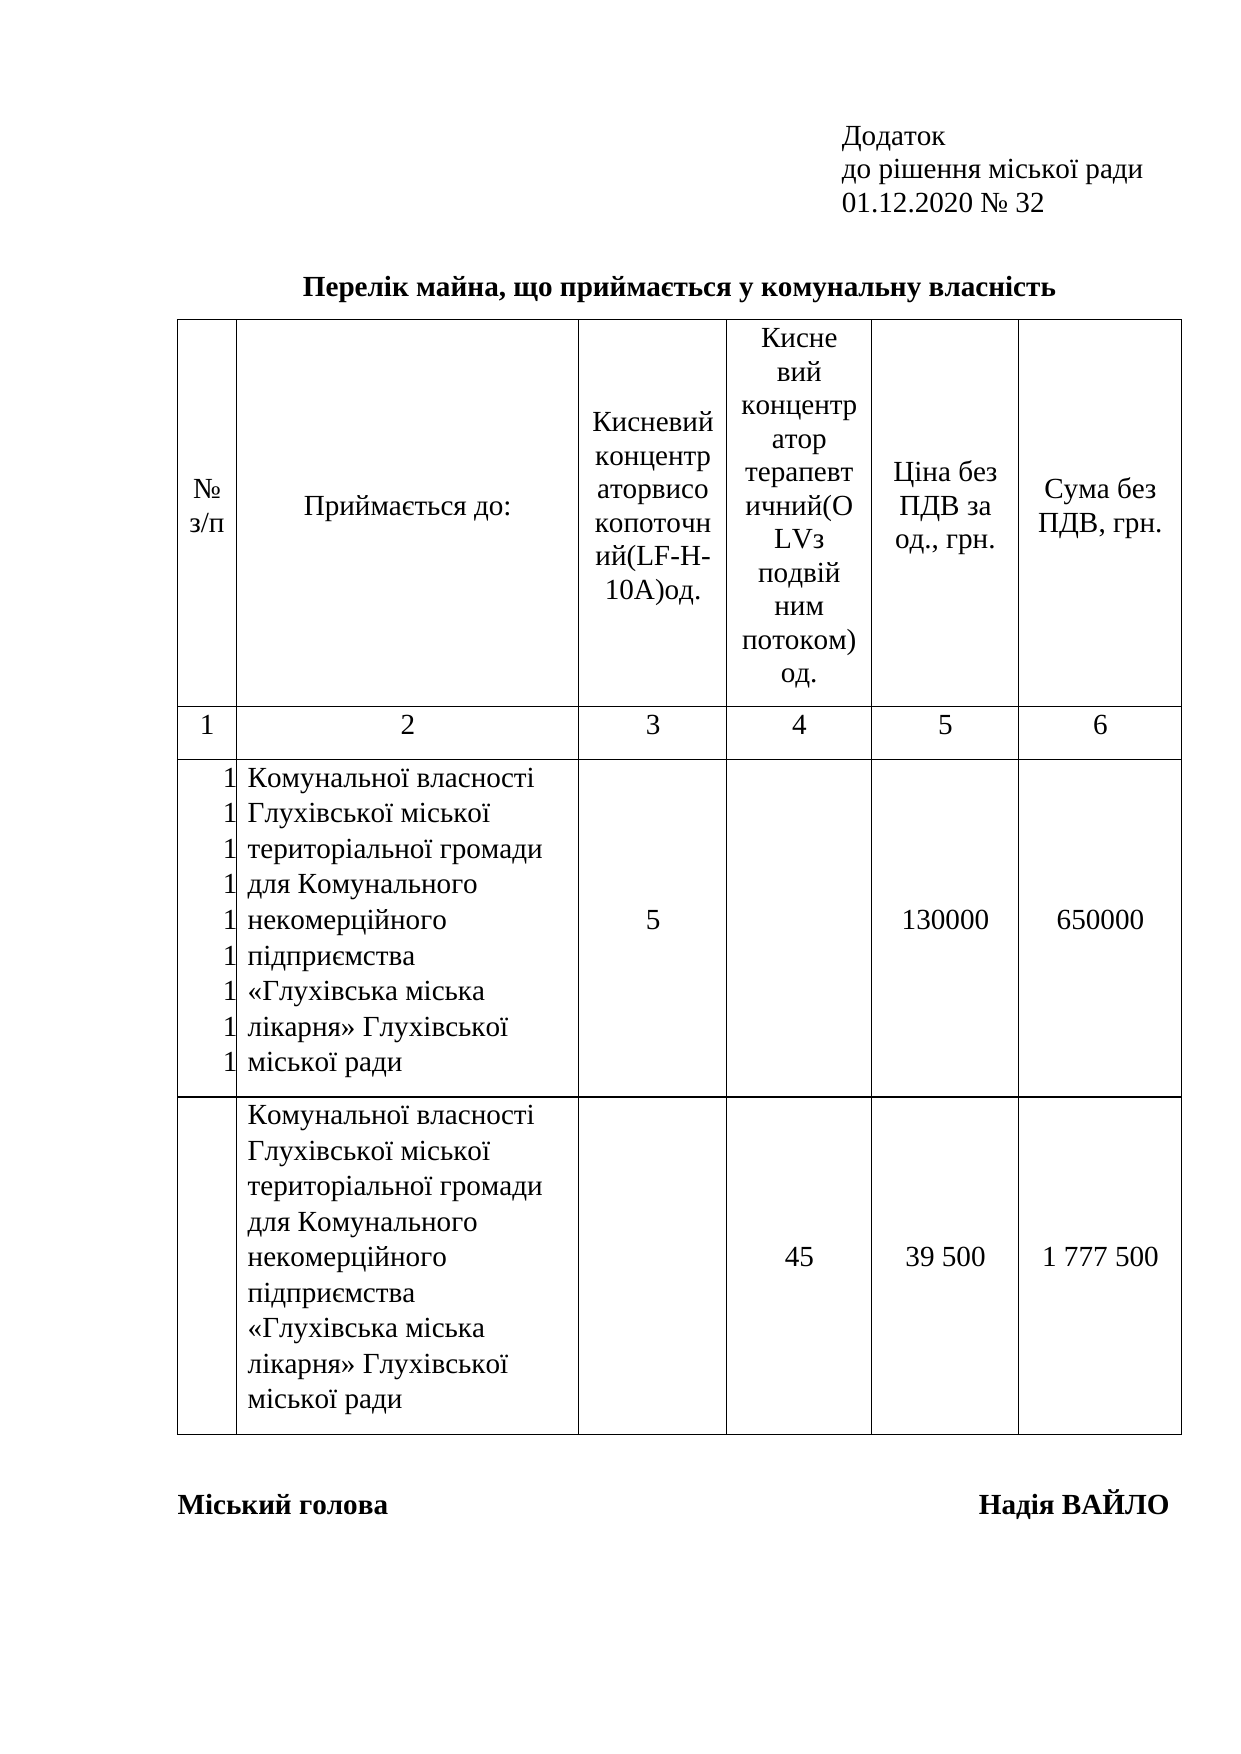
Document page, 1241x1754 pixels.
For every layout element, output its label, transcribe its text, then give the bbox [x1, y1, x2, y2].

table_cell [727, 760, 871, 1096]
table_header Приймається до: [237, 320, 578, 706]
table_header Ціна без ПДВ за од., грн. [872, 320, 1018, 706]
table_cell Комунальної власності Глухівської міської територіальної громади для Комунального некомерційного підприємства «Глухівська міська лікарня» Глухівської міської ради [237, 760, 578, 1096]
text Додаток [842, 118, 1181, 152]
text Міський голова Надія ВАЙЛО [177, 1487, 1181, 1521]
table_cell [178, 1098, 236, 1434]
table_header № з/п [178, 320, 236, 706]
table_cell 650000 [1019, 760, 1181, 1096]
table_cell 6 [1019, 707, 1181, 759]
text Перелік майна, що приймається у комунальну власність [177, 269, 1181, 302]
text 01.12.2020 № 32 [842, 185, 1181, 219]
table_cell 3 [579, 707, 726, 759]
table_cell 1 777 500 [1019, 1098, 1181, 1434]
table_header Кисне вий концентратор терапевтичний(OLVз подвій ним потоком) од. [727, 320, 871, 706]
table_cell 5 [579, 760, 726, 1096]
table_cell Комунальної власності Глухівської міської територіальної громади для Комунального некомерційного підприємства «Глухівська міська лікарня» Глухівської міської ради [237, 1098, 578, 1434]
table_header Сума без ПДВ, грн. [1019, 320, 1181, 706]
table_cell 45 [727, 1098, 871, 1434]
table_header Кисневий концентраторвисокопоточний(LF-H-10A)од. [579, 320, 726, 706]
table_cell 111111111 [178, 760, 236, 1096]
table_cell 5 [872, 707, 1018, 759]
text до рішення міської ради [842, 152, 1181, 185]
table_cell [579, 1098, 726, 1434]
table_cell 130000 [872, 760, 1018, 1096]
table_cell 4 [727, 707, 871, 759]
table_cell 39 500 [872, 1098, 1018, 1434]
table_cell 1 [178, 707, 236, 759]
table_cell 2 [237, 707, 578, 759]
